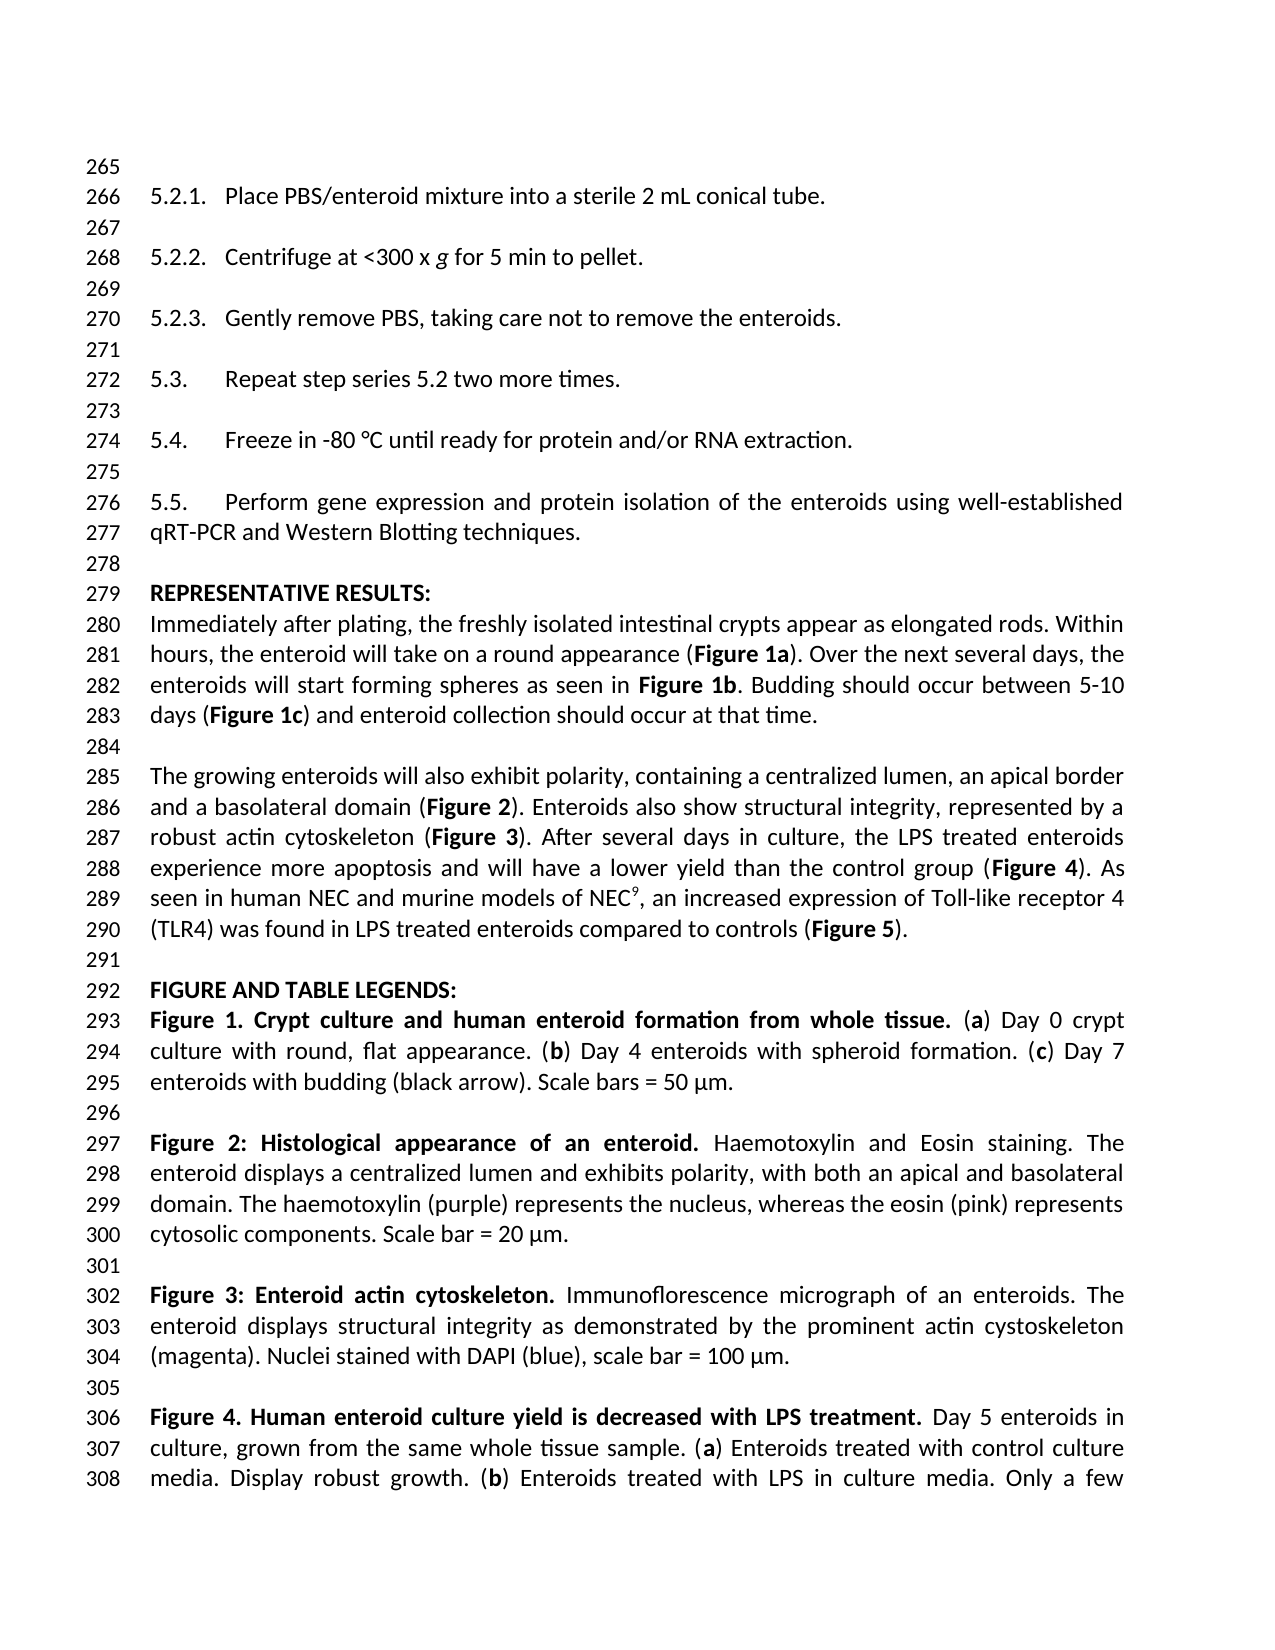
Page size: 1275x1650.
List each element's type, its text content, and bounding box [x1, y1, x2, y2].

list Repeat step series 5.2 two more times. [150, 364, 1125, 394]
list Freeze in -80 °C until ready for protein and/or RNA extraction. [150, 425, 1125, 455]
list Centrifuge at <300 x g for 5 min to pellet. [150, 242, 1125, 272]
text Figure 2: Histological appearance of an enteroid. Haemotoxylin and Eosin staining. The enteroid displays a centralized lumen and exhibits polarity, with both an apical and basolateral domain. The haemotoxylin (purple) represents the nucleus, whereas the eosin (pink) represents cytosolic components. Scale bar = 20 µm. [150, 1127, 1125, 1249]
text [150, 1401, 1125, 1493]
list Gently remove PBS, taking care not to remove the enteroids. [150, 303, 1125, 333]
text Figure 1. Crypt culture and human enteroid formation from whole tissue. (a) Day 0 crypt culture with round, flat appearance. (b) Day 4 enteroids with spheroid formation. (c) Day 7 enteroids with budding (black arrow). Scale bars = 50 µm. [150, 1004, 1125, 1096]
list Place PBS/enteroid mixture into a sterile 2 mL conical tube. [150, 181, 1125, 211]
list Perform gene expression and protein isolation of the enteroids using well-established qRT-PCR and Western Blotting techniques. [150, 486, 1125, 547]
text REPRESENTATIVE RESULTS: [150, 577, 1125, 608]
text Immediately after plating, the freshly isolated intestinal crypts appear as elongated rods. Within hours, the enteroid will take on a round appearance (Figure 1a). Over the next several days, the enteroids will start forming spheres as seen in Figure 1b. Budding should occur between 5-10 days (Figure 1c) and enteroid collection should occur at that time. [150, 608, 1125, 730]
text Figure 3: Enteroid actin cytoskeleton. Immunoflorescence micrograph of an enteroids. The enteroid displays structural integrity as demonstrated by the prominent actin cystoskeleton (magenta). Nuclei stained with DAPI (blue), scale bar = 100 µm. [150, 1279, 1125, 1371]
text The growing enteroids will also exhibit polarity, containing a centralized lumen, an apical border and a basolateral domain (Figure 2). Enteroids also show structural integrity, represented by a robust actin cytoskeleton (Figure 3). After several days in culture, the LPS treated enteroids experience more apoptosis and will have a lower yield than the control group (Figure 4). As seen in human NEC and murine models of NEC9, an increased expression of Toll-like receptor 4 (TLR4) was found in LPS treated enteroids compared to controls (Figure 5). [150, 760, 1125, 943]
text FIGURE AND TABLE LEGENDS: [150, 974, 1125, 1004]
